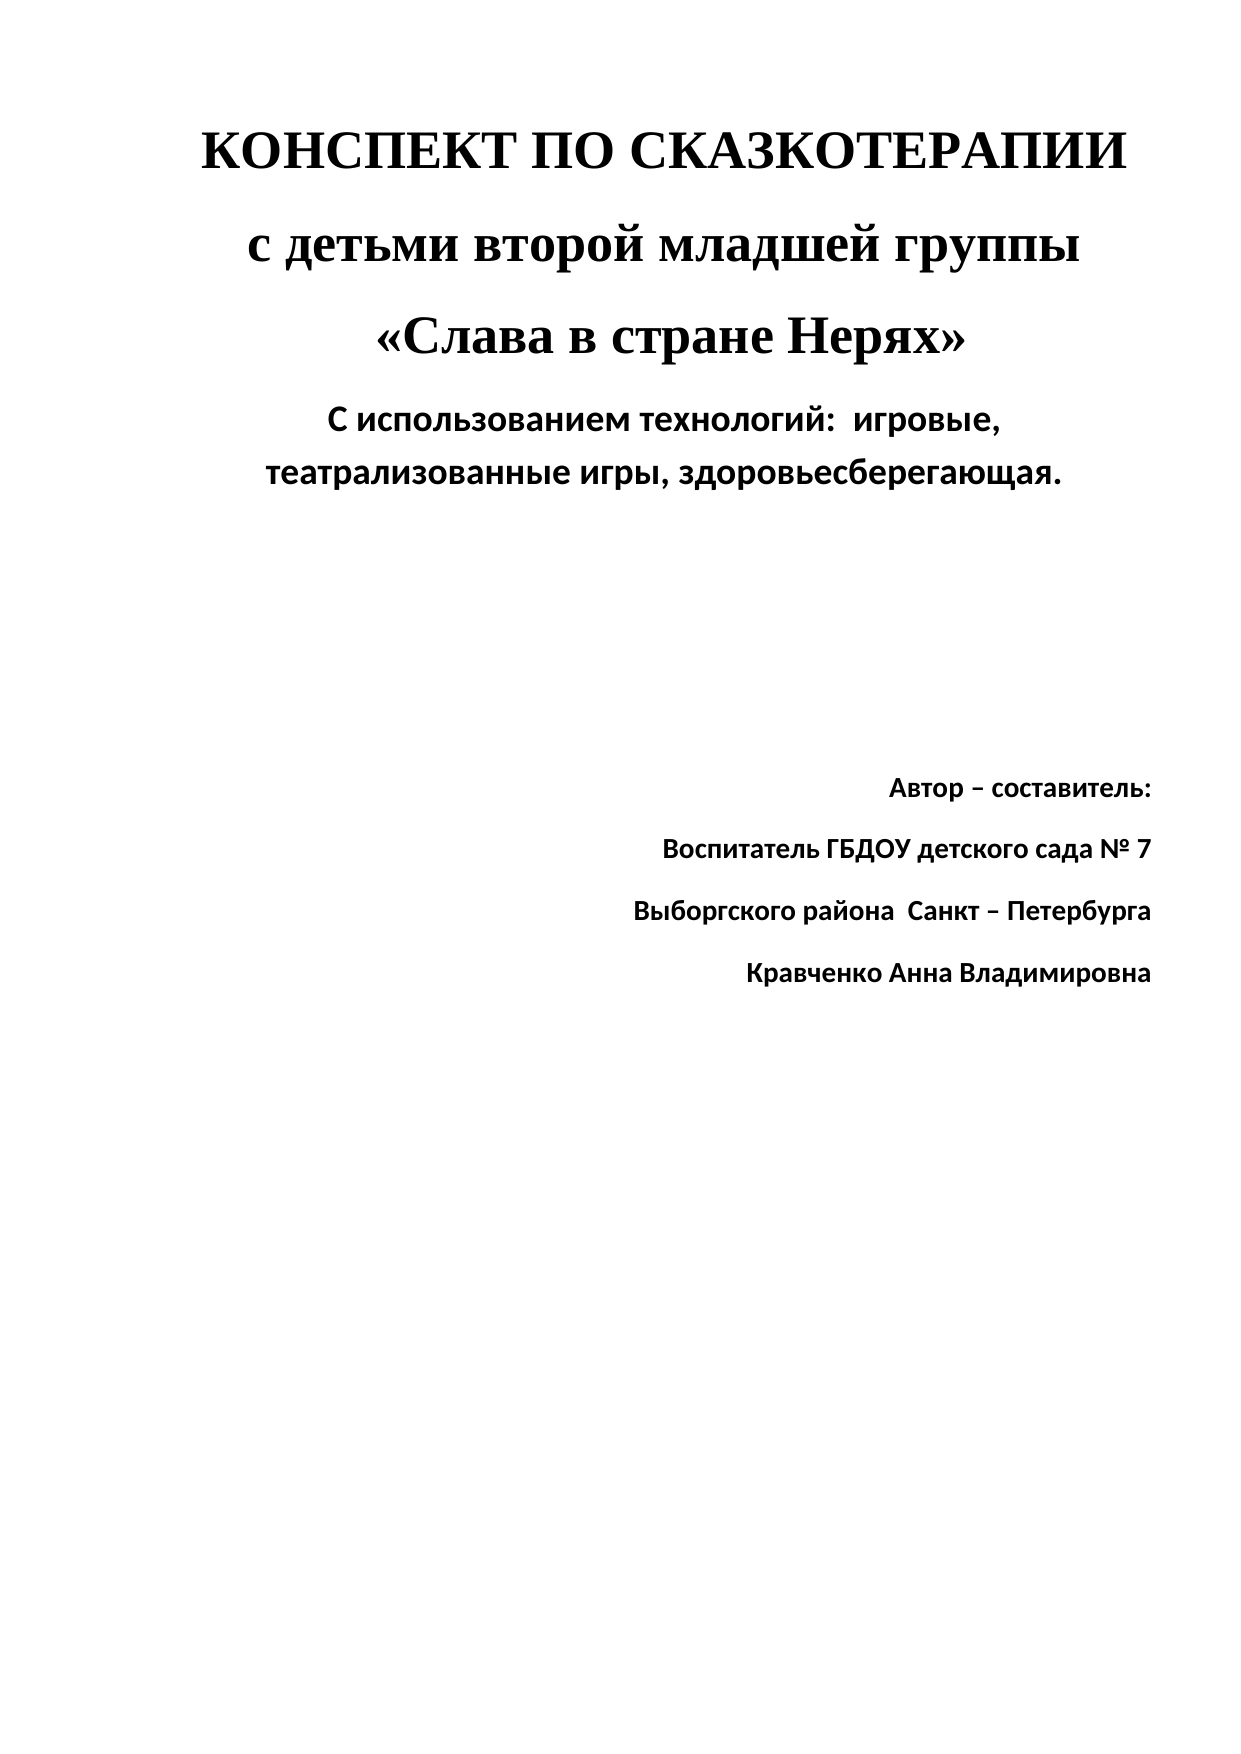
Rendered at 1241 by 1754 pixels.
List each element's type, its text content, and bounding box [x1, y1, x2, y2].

text с детьми второй младшей группы [177, 211, 1152, 273]
text С использованием технологий: игровые, театрализованные игры, здоровьесберегающая. [177, 395, 1152, 494]
text Воспитатель ГБДОУ детского сада № 7 [177, 830, 1152, 866]
text Автор – составитель: [177, 769, 1152, 804]
text Выборгского района Санкт – Петербурга [177, 892, 1152, 928]
text КОНСПЕКТ ПО СКАЗКОТЕРАПИИ [177, 118, 1152, 180]
text Кравченко Анна Владимировна [177, 954, 1152, 989]
text «Слава в стране Нерях» [177, 303, 1152, 365]
